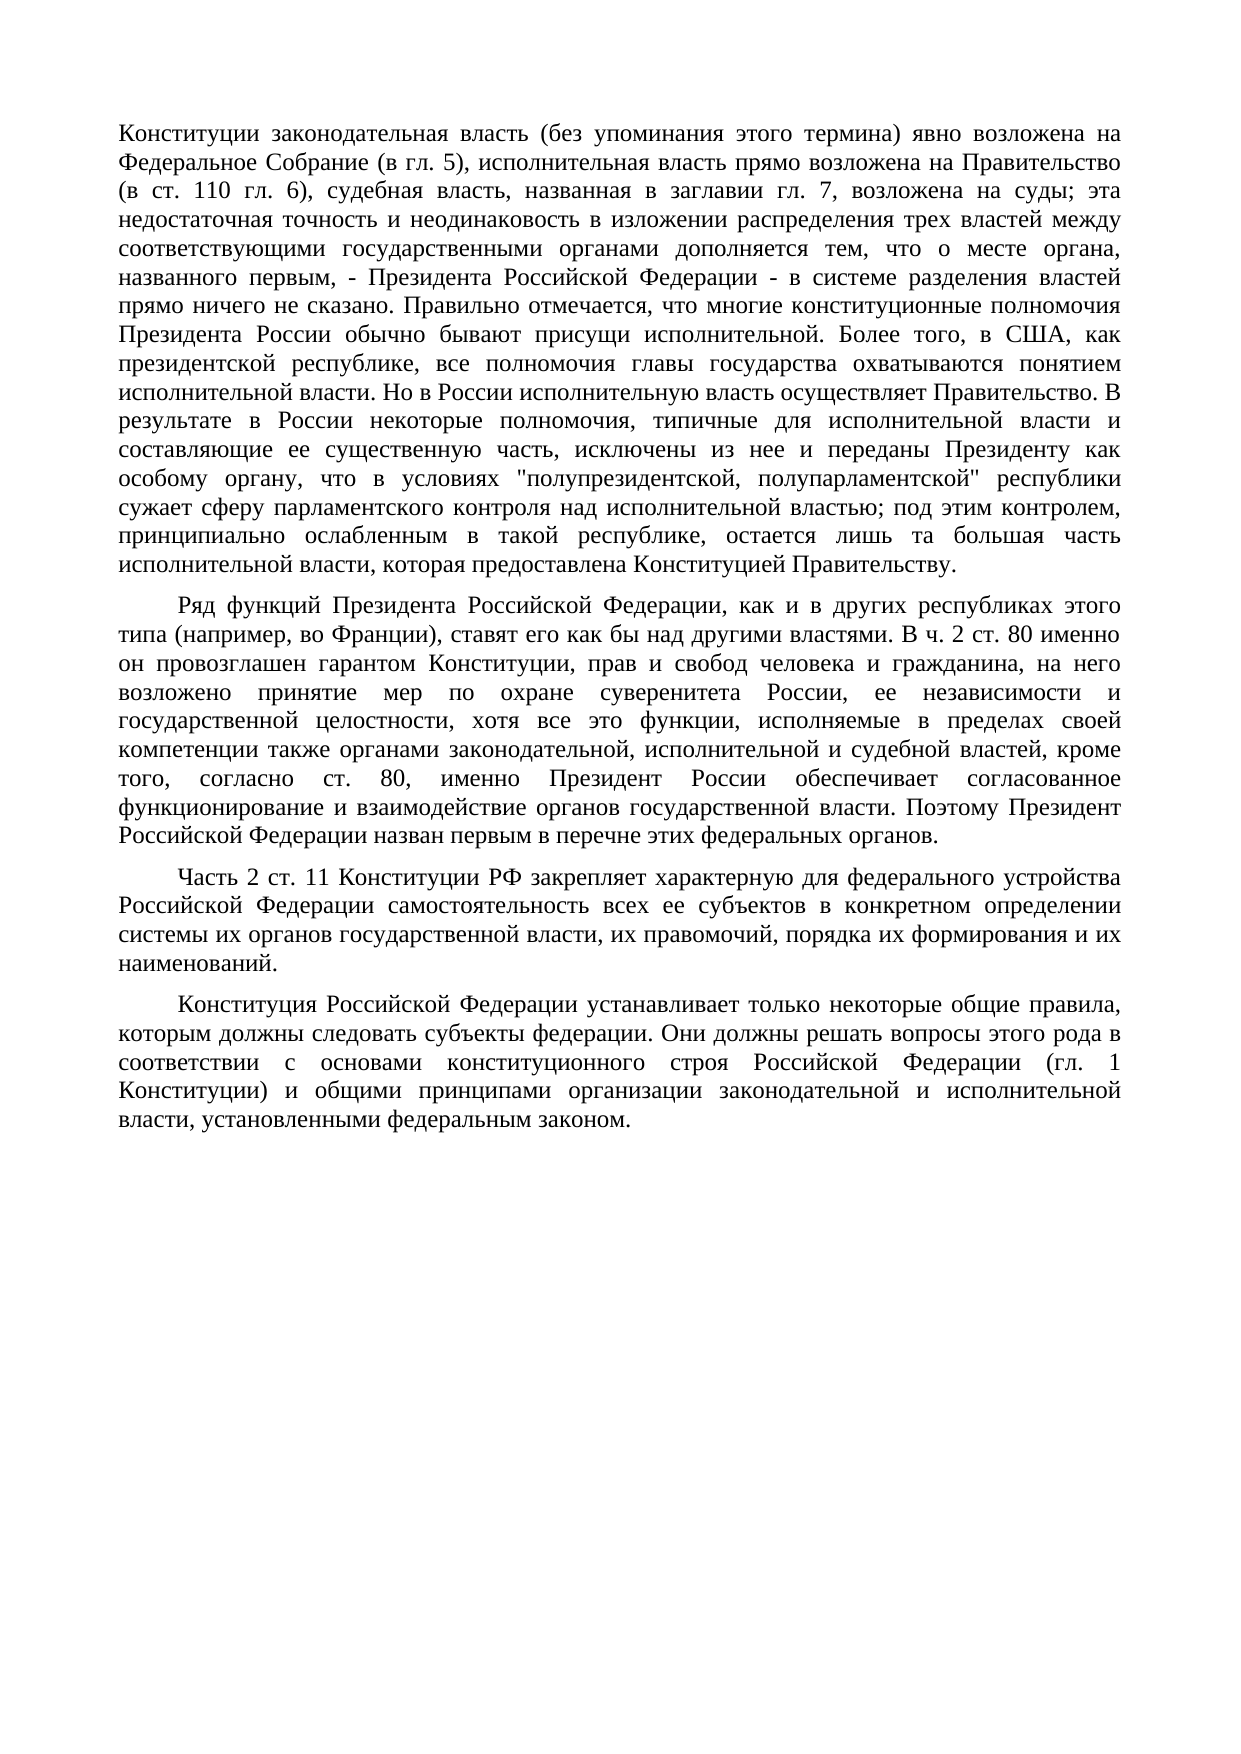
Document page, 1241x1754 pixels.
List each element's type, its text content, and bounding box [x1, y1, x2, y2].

text Конституция Российской Федерации устанавливает только некоторые общие правила, которым должны следовать субъекты федерации. Они должны решать вопросы этого рода в соответствии с основами конституционного строя Российской Федерации (гл. 1 Конституции) и общими принципами организации законодательной и исполнительной власти, установленными федеральным законом. [118, 989, 1122, 1133]
text Ряд функций Президента Российской Федерации, как и в других республиках этого типа (например, во Франции), ставят его как бы над другими властями. В ч. 2 ст. 80 именно он провозглашен гарантом Конституции, прав и свобод человека и гражданина, на него возложено принятие мер по охране суверенитета России, ее независимости и государственной целостности, хотя все это функции, исполняемые в пределах своей компетенции также органами законодательной, исполнительной и судебной властей, кроме того, согласно ст. 80, именно Президент России обеспечивает согласованное функционирование и взаимодействие органов государственной власти. Поэтому Президент Российской Федерации назван первым в перечне этих федеральных органов. [118, 591, 1122, 849]
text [118, 118, 1122, 578]
text Часть 2 ст. 11 Конституции РФ закрепляет характерную для федерального устройства Российской Федерации самостоятельность всех ее субъектов в конкретном определении системы их органов государственной власти, их правомочий, порядка их формирования и их наименований. [118, 862, 1122, 977]
